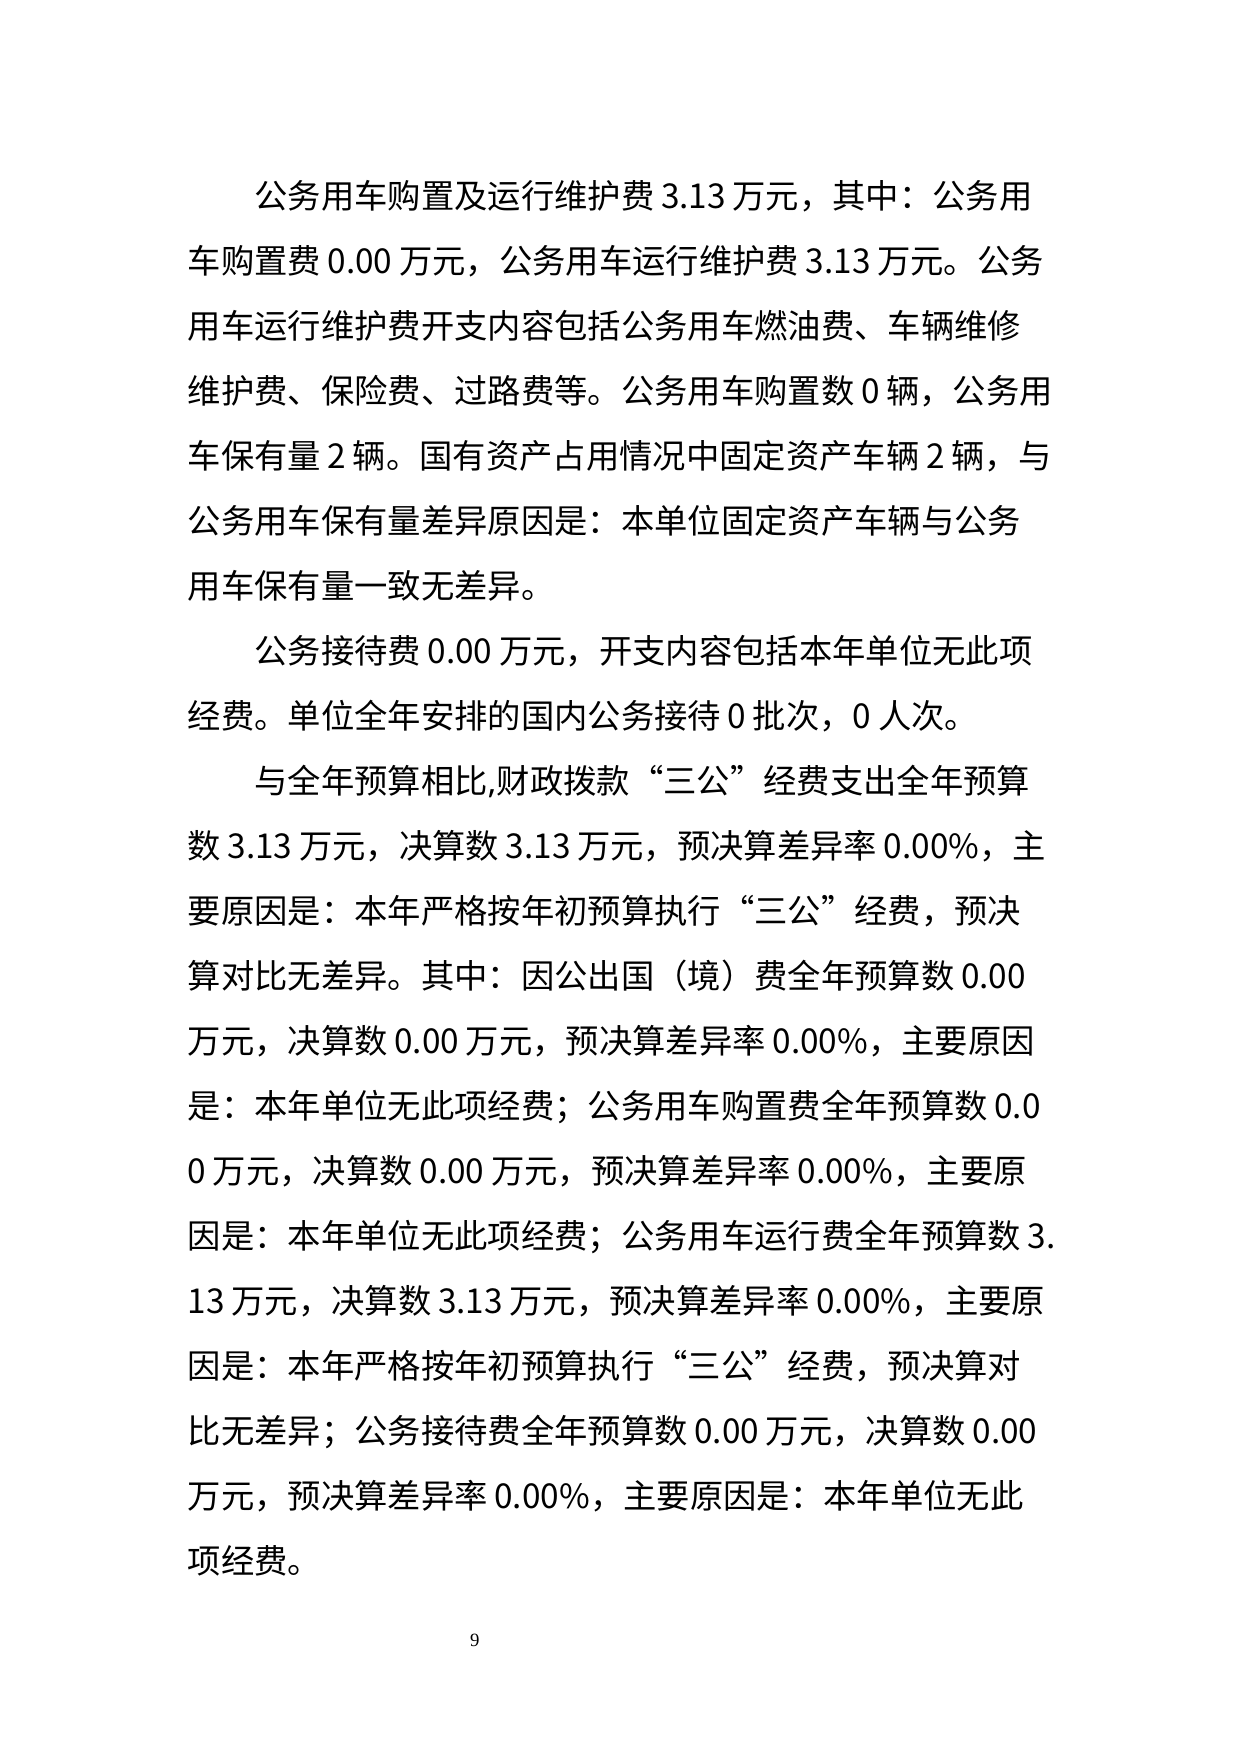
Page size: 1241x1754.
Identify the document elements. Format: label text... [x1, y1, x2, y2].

text 公务接待费0.00万元，开支内容包括本年单位无此项经费。单位全年安排的国内公务接待0批次，0人次。 [187, 617, 1053, 747]
text 公务用车购置及运行维护费3.13万元，其中：公务用车购置费0.00万元，公务用车运行维护费3.13万元。公务用车运行维护费开支内容包括公务用车燃油费、车辆维修维护费、保险费、过路费等。公务用车购置数0辆，公务用车保有量2辆。国有资产占用情况中固定资产车辆2辆，与公务用车保有量差异原因是：本单位固定资产车辆与公务用车保有量一致无差异。 [187, 162, 1053, 617]
text 与全年预算相比,财政拨款“三公”经费支出全年预算数3.13万元，决算数3.13万元，预决算差异率0.00%，主要原因是：本年严格按年初预算执行“三公”经费，预决算对比无差异。其中：因公出国（境）费全年预算数0.00万元，决算数0.00万元，预决算差异率0.00%，主要原因是：本年单位无此项经费；公务用车购置费全年预算数0.00万元，决算数0.00万元，预决算差异率0.00%，主要原因是：本年单位无此项经费；公务用车运行费全年预算数3.13万元，决算数3.13万元，预决算差异率0.00%，主要原因是：本年严格按年初预算执行“三公”经费，预决算对比无差异；公务接待费全年预算数0.00万元，决算数0.00万元，预决算差异率0.00%，主要原因是：本年单位无此项经费。 [187, 747, 1053, 1592]
